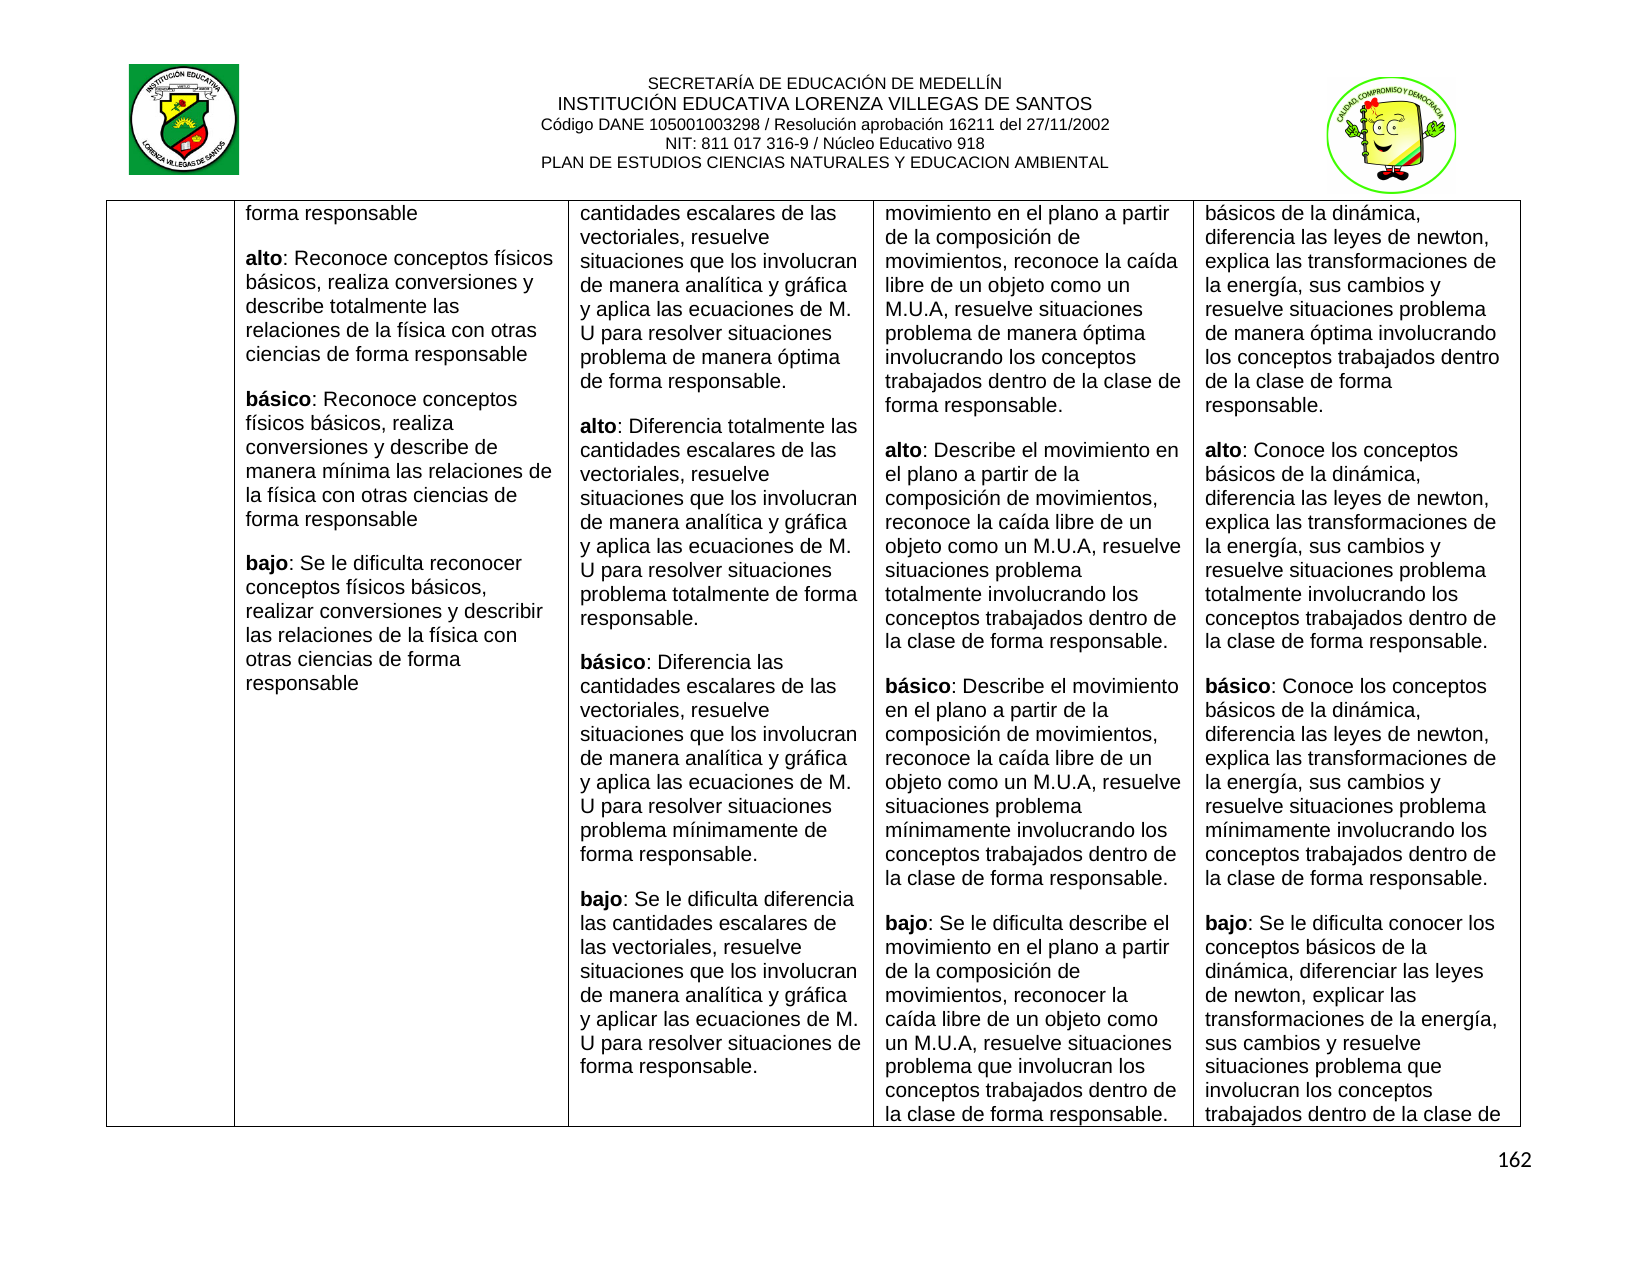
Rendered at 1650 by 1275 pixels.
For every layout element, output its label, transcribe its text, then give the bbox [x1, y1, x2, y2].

picture [128, 64, 240, 175]
picture [1326, 77, 1457, 194]
